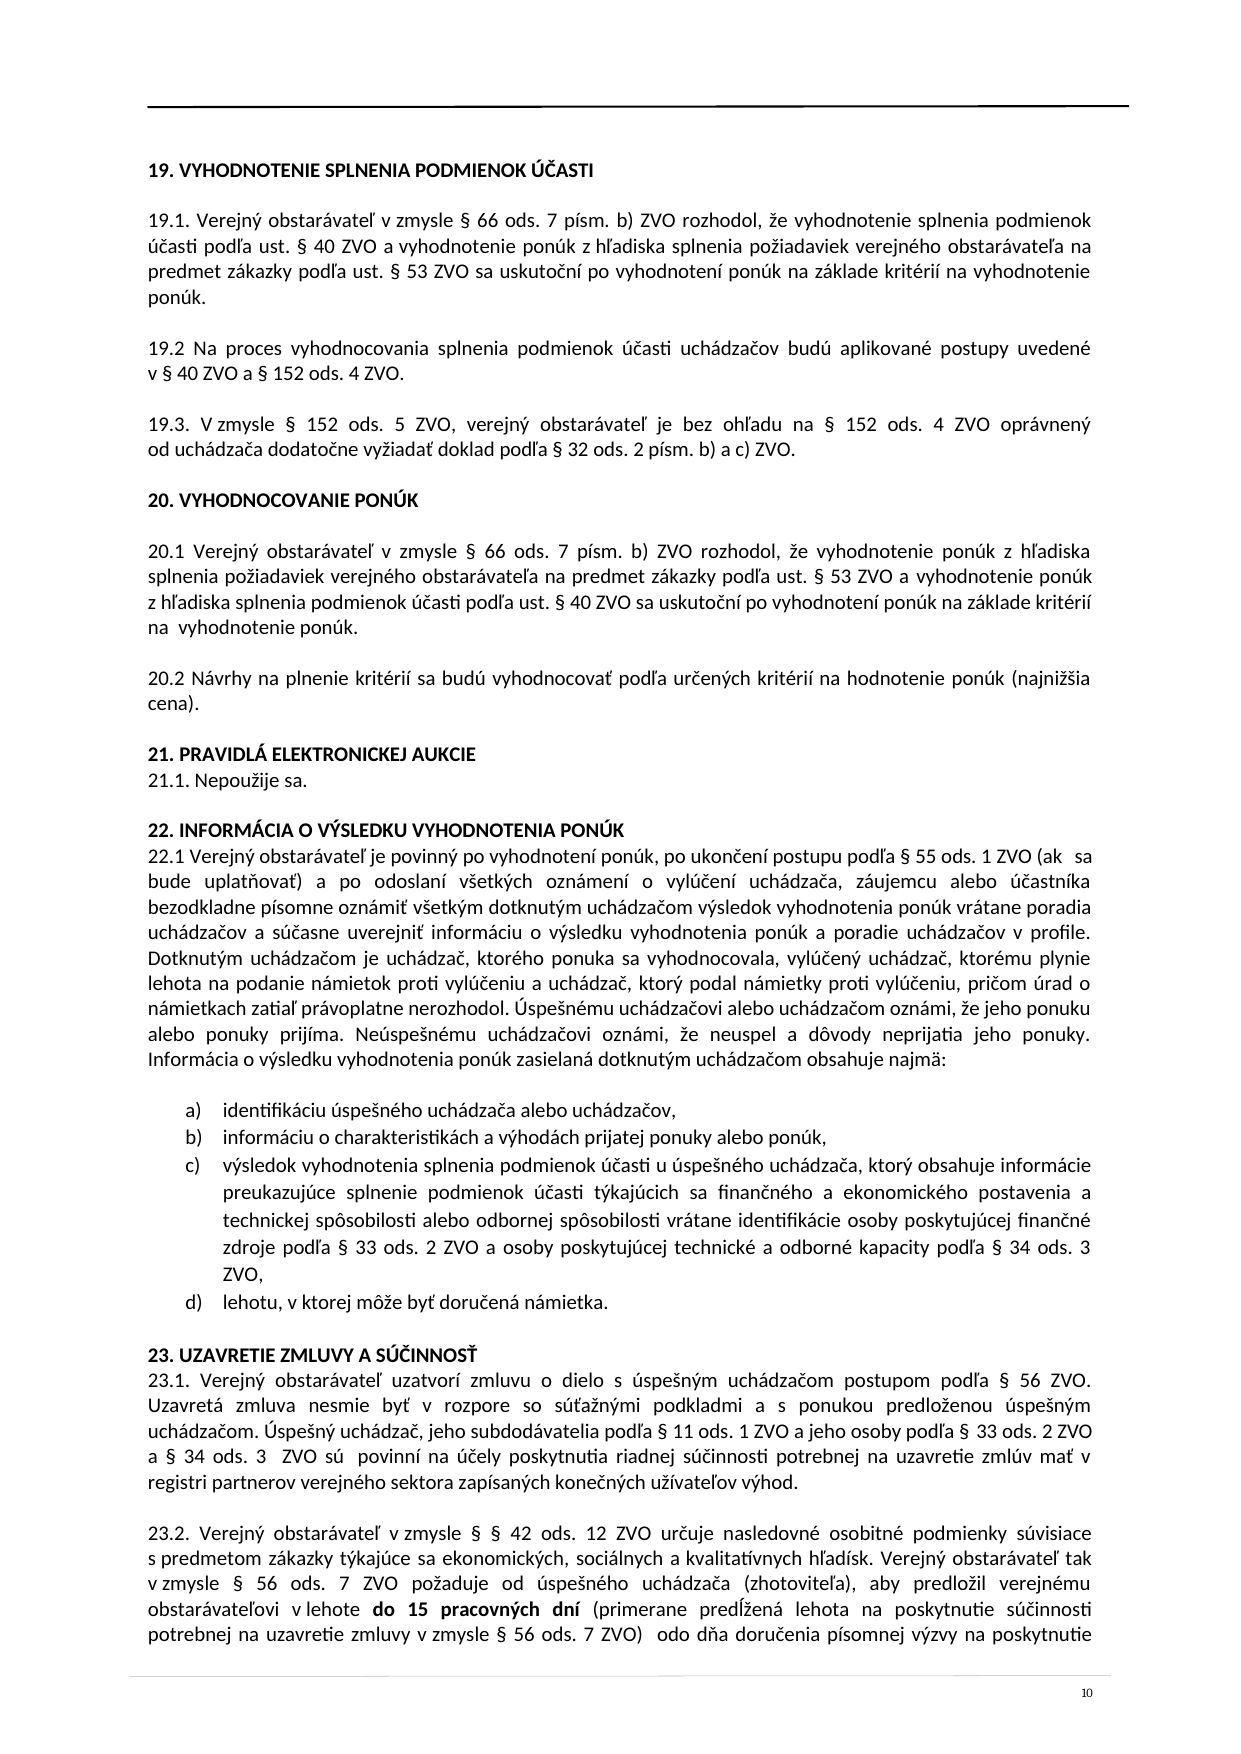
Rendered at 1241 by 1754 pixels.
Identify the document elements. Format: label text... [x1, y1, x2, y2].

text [148, 1520, 1092, 1647]
text 21. PRAVIDLÁ ELEKTRONICKEJ AUKCIE [148, 741, 1092, 767]
text 23. UZAVRETIE ZMLUVY A SÚČINNOSŤ [148, 1342, 1092, 1367]
text 22.1 Verejný obstarávateľ je povinný po vyhodnotení ponúk, po ukončení postupu podľa § 55 ods. 1 ZVO (ak sa bude uplatňovať) a po odoslaní všetkých oznámení o vylúčení uchádzača, záujemcu alebo účastníka bezodkladne písomne oznámiť všetkým dotknutým uchádzačom výsledok vyhodnotenia ponúk vrátane poradia uchádzačov a súčasne uverejniť informáciu o výsledku vyhodnotenia ponúk a poradie uchádzačov v profile. Dotknutým uchádzačom je uchádzač, ktorého ponuka sa vyhodnocovala, vylúčený uchádzač, ktorému plynie lehota na podanie námietok proti vylúčeniu a uchádzač, ktorý podal námietky proti vylúčeniu, pričom úrad o námietkach zatiaľ právoplatne nerozhodol. Úspešnému uchádzačovi alebo uchádzačom oznámi, že jeho ponuku alebo ponuky prijíma. Neúspešnému uchádzačovi oznámi, že neuspel a dôvody neprijatia jeho ponuky. Informácia o výsledku vyhodnotenia ponúk zasielaná dotknutým uchádzačom obsahuje najmä: [148, 843, 1092, 1072]
text 20.2 Návrhy na plnenie kritérií sa budú vyhodnocovať podľa určených kritérií na hodnotenie ponúk (najnižšia cena). [148, 665, 1092, 716]
list informáciu o charakteristikách a výhodách prijatej ponuky alebo ponúk, [185, 1124, 1092, 1150]
text 19.2 Na proces vyhodnocovania splnenia podmienok účasti uchádzačov budú aplikované postupy uvedené v § 40 ZVO a § 152 ods. 4 ZVO. [148, 335, 1092, 386]
list identifikáciu úspešného uchádzača alebo uchádzačov, [185, 1097, 1092, 1123]
text 20.1 Verejný obstarávateľ v zmysle § 66 ods. 7 písm. b) ZVO rozhodol, že vyhodnotenie ponúk z hľadiska splnenia požiadaviek verejného obstarávateľa na predmet zákazky podľa ust. § 53 ZVO a vyhodnotenie ponúk z hľadiska splnenia podmienok účasti podľa ust. § 40 ZVO sa uskutoční po vyhodnotení ponúk na základe kritérií na vyhodnotenie ponúk. [148, 538, 1092, 640]
text 19.3. V zmysle § 152 ods. 5 ZVO, verejný obstarávateľ je bez ohľadu na § 152 ods. 4 ZVO oprávnený od uchádzača dodatočne vyžiadať doklad podľa § 32 ods. 2 písm. b) a c) ZVO. [148, 411, 1092, 462]
list výsledok vyhodnotenia splnenia podmienok účasti u úspešného uchádzača, ktorý obsahuje informácie preukazujúce splnenie podmienok účasti týkajúcich sa finančného a ekonomického postavenia a technickej spôsobilosti alebo odbornej spôsobilosti vrátane identifikácie osoby poskytujúcej finančné zdroje podľa § 33 ods. 2 ZVO a osoby poskytujúcej technické a odborné kapacity podľa § 34 ods. 3 ZVO, [185, 1152, 1092, 1287]
text 23.1. Verejný obstarávateľ uzatvorí zmluvu o dielo s úspešným uchádzačom postupom podľa § 56 ZVO. Uzavretá zmluva nesmie byť v rozpore so súťažnými podkladmi a s ponukou predloženou úspešným uchádzačom. Úspešný uchádzač, jeho subdodávatelia podľa § 11 ods. 1 ZVO a jeho osoby podľa § 33 ods. 2 ZVO a § 34 ods. 3 ZVO sú povinní na účely poskytnutia riadnej súčinnosti potrebnej na uzavretie zmlúv mať v registri partnerov verejného sektora zapísaných konečných užívateľov výhod. [148, 1367, 1092, 1494]
text 20. VYHODNOCOVANIE PONÚK [148, 487, 1092, 513]
text 19. VYHODNOTENIE SPLNENIA PODMIENOK ÚČASTI [148, 157, 1092, 182]
text 22. INFORMÁCIA O VÝSLEDKU VYHODNOTENIA PONÚK [148, 818, 1092, 843]
text 21.1. Nepoužije sa. [148, 767, 1092, 792]
text 19.1. Verejný obstarávateľ v zmysle § 66 ods. 7 písm. b) ZVO rozhodol, že vyhodnotenie splnenia podmienok účasti podľa ust. § 40 ZVO a vyhodnotenie ponúk z hľadiska splnenia požiadaviek verejného obstarávateľa na predmet zákazky podľa ust. § 53 ZVO sa uskutoční po vyhodnotení ponúk na základe kritérií na vyhodnotenie ponúk. [148, 208, 1092, 309]
list lehotu, v ktorej môže byť doručená námietka. [185, 1289, 1092, 1314]
